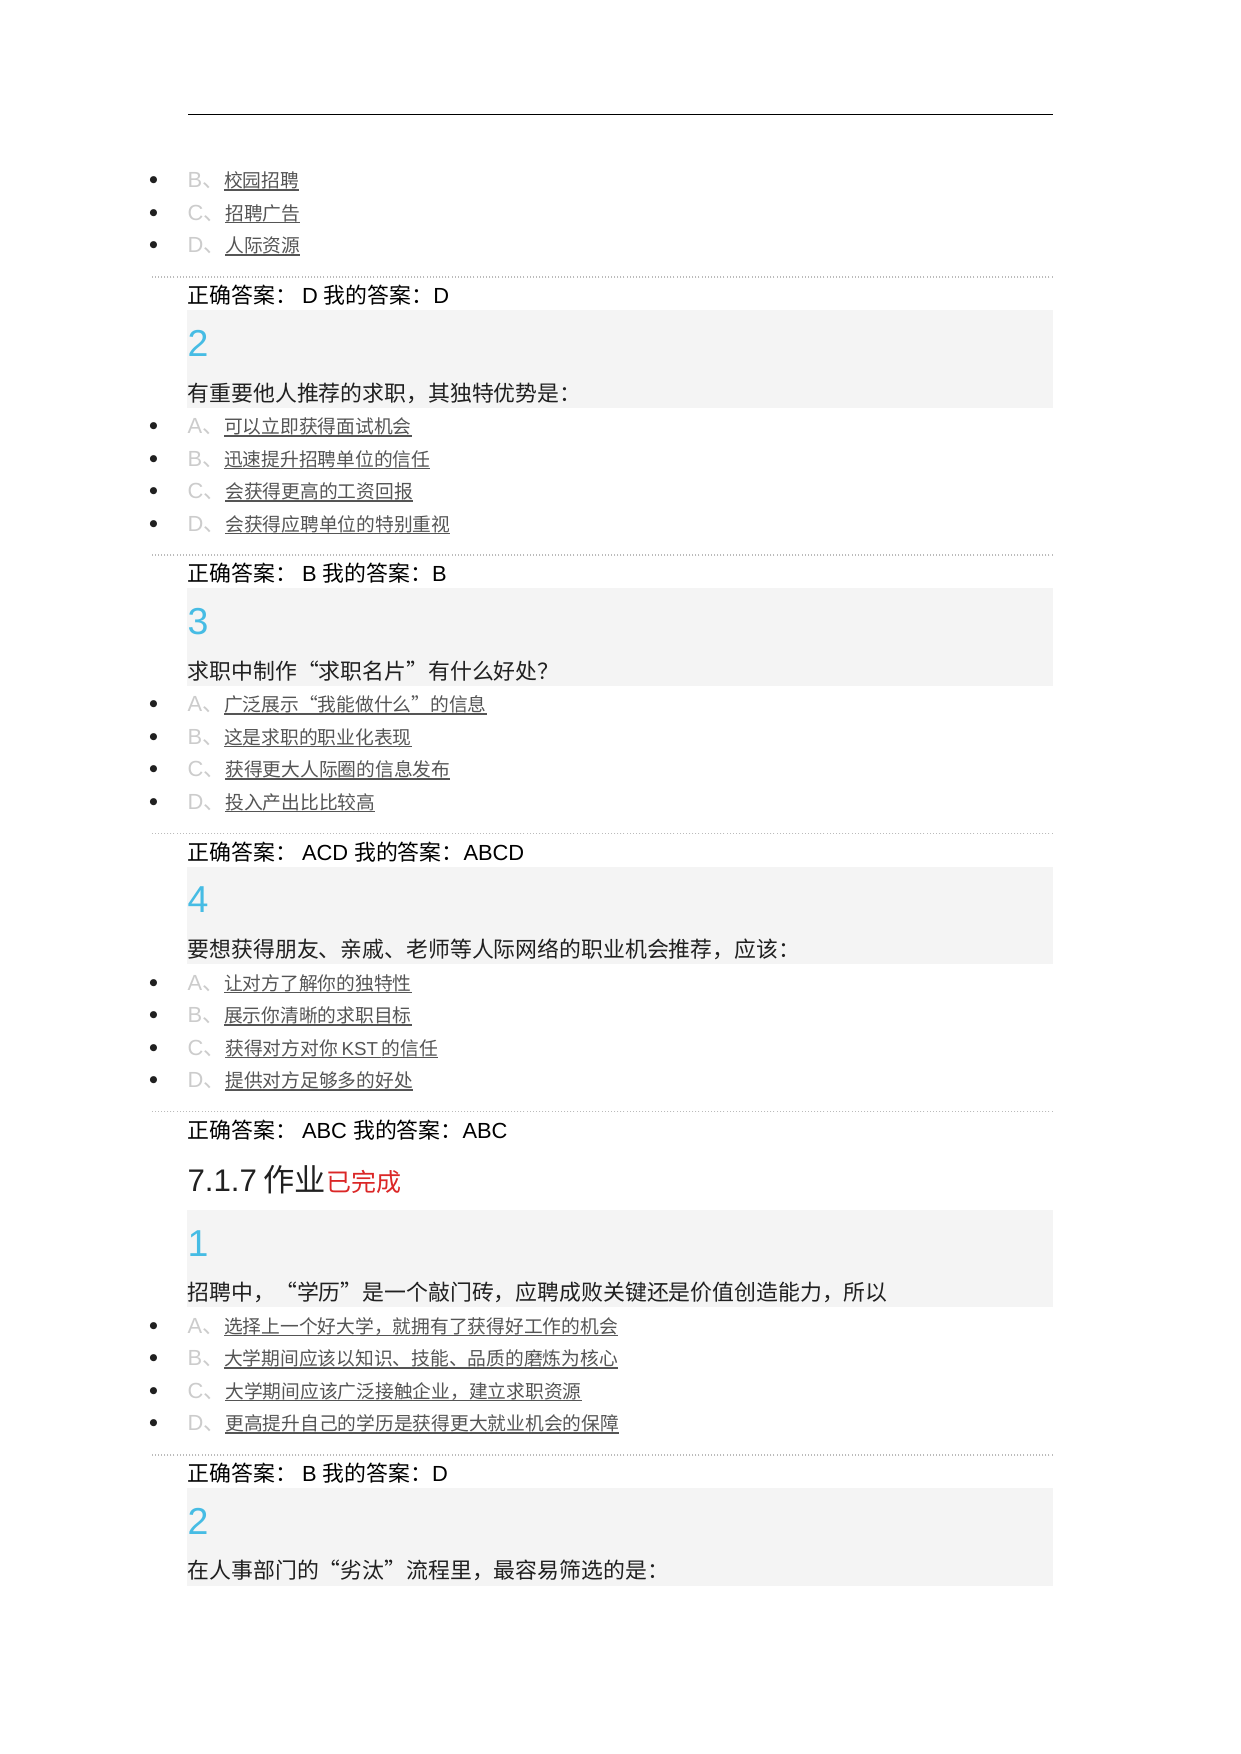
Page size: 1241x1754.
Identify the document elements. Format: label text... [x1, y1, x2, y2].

list C、获得更大人际圈的信息发布 [150, 751, 1053, 783]
text 4 [187, 867, 1053, 932]
list A、广泛展示“我能做什么”的信息 [150, 686, 1053, 718]
list B、展示你清晰的求职目标 [150, 997, 1053, 1029]
list C、获得对方对你KST的信任 [150, 1029, 1053, 1062]
list A、可以立即获得面试机会 [150, 408, 1053, 440]
list D、会获得应聘单位的特别重视 [150, 505, 1053, 556]
list A、让对方了解你的独特性 [150, 964, 1053, 997]
text 要想获得朋友、亲戚、老师等人际网络的职业机会推荐，应该： [187, 932, 1053, 964]
text 在人事部门的“劣汰”流程里，最容易筛选的是： [187, 1553, 1053, 1586]
list A、选择上一个好大学，就拥有了获得好工作的机会 [150, 1307, 1053, 1340]
list C、大学期间应该广泛接触企业，建立求职资源 [150, 1372, 1053, 1405]
list C、招聘广告 [150, 194, 1053, 227]
subtitle 7.1.7作业已完成 [187, 1145, 1053, 1210]
text 正确答案： B 我的答案：B [187, 556, 1053, 588]
list D、人际资源 [150, 227, 1053, 278]
list D、投入产出比比较高 [150, 783, 1053, 834]
list B、迅速提升招聘单位的信任 [150, 440, 1053, 473]
text 1 [187, 1210, 1053, 1275]
text 2 [187, 310, 1053, 375]
list C、会获得更高的工资回报 [150, 473, 1053, 505]
list D、更高提升自己的学历是获得更大就业机会的保障 [150, 1405, 1053, 1456]
text 正确答案： ABC 我的答案：ABC [187, 1112, 1053, 1145]
text 正确答案： ACD 我的答案：ABCD [187, 834, 1053, 867]
text 有重要他人推荐的求职，其独特优势是： [187, 375, 1053, 408]
text 2 [187, 1488, 1053, 1553]
text 正确答案： B 我的答案：D [187, 1456, 1053, 1488]
text 求职中制作“求职名片”有什么好处？ [187, 653, 1053, 686]
text 正确答案： D 我的答案：D [187, 278, 1053, 310]
list D、提供对方足够多的好处 [150, 1062, 1053, 1112]
list B、校园招聘 [150, 162, 1053, 194]
list B、大学期间应该以知识、技能、品质的磨炼为核心 [150, 1340, 1053, 1372]
text 招聘中，“学历”是一个敲门砖，应聘成败关键还是价值创造能力，所以 [187, 1275, 1053, 1307]
text 3 [187, 588, 1053, 653]
list B、这是求职的职业化表现 [150, 718, 1053, 751]
